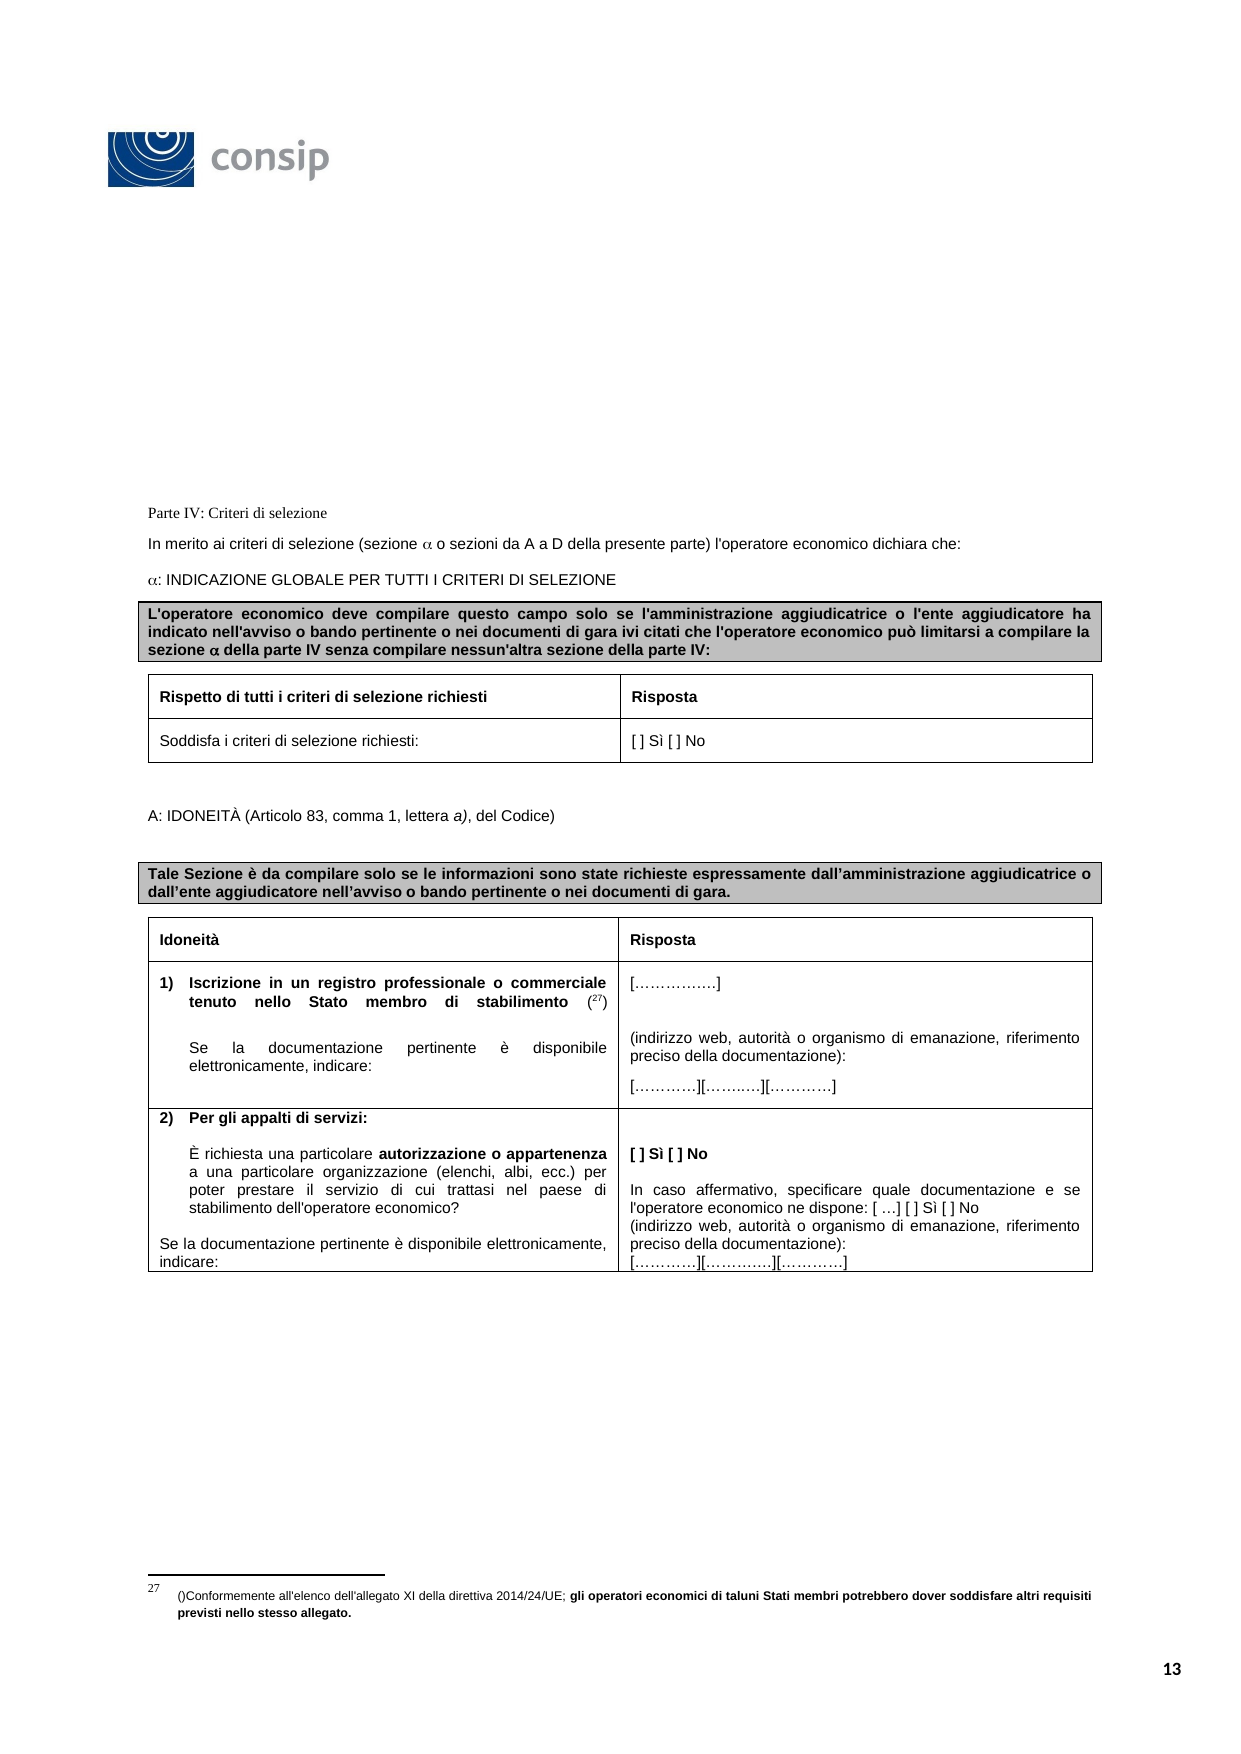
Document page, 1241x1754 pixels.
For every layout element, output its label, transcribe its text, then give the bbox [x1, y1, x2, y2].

picture [3, 11, 379, 187]
table_cell Per gli appalti di servizi: È richiesta una particolare autorizzazione o appartenenza a una particolare organizzazione (elenchi, albi, ecc.) per poter prestare il servizio di cui trattasi nel paese di stabilimento dell'operatore economico? Se la documentazione pertinente è disponibile elettronicamente, indicare: [149, 1109, 618, 1271]
table_header Risposta [619, 918, 1092, 961]
table_cell [ ] Sì [ ] No [621, 719, 1092, 762]
text L'operatore economico deve compilare questo campo solo se l'amministrazione aggiudicatrice o l'ente aggiudicatore ha indicato nell'avviso o bando pertinente o nei documenti di gara ivi citati che l'operatore economico può limitarsi a compilare la sezione della parte IV senza compilare nessun'altra sezione della parte IV: [139, 603, 1101, 661]
table_cell [ ] Sì [ ] No In caso affermativo, specificare quale documentazione e se l'operatore economico ne dispone: [ …] [ ] Sì [ ] No (indirizzo web, autorità o organismo di emanazione, riferimento preciso della documentazione): […………][……….…][…………] [619, 1109, 1092, 1271]
table_header Idoneità [149, 918, 618, 961]
table_cell Soddisfa i criteri di selezione richiesti: [149, 719, 620, 762]
table_header Rispetto di tutti i criteri di selezione richiesti [149, 675, 620, 718]
title A: Idoneità (Articolo 83, comma 1, lettera a), del Codice) [148, 806, 1093, 824]
text Parte IV: Criteri di selezione [148, 504, 1093, 522]
text Tale Sezione è da compilare solo se le informazioni sono state richieste espressamente dall’amministrazione aggiudicatrice o dall’ente aggiudicatore nell’avviso o bando pertinente o nei documenti di gara. [139, 863, 1101, 903]
title : Indicazione globale per tutti i criteri di selezione [148, 571, 1093, 589]
text In merito ai criteri di selezione (sezione o sezioni da A a D della presente parte) l'operatore economico dichiara che: [148, 535, 1093, 553]
table_header Risposta [621, 675, 1092, 718]
table_cell Iscrizione in un registro professionale o commerciale tenuto nello Stato membro di stabilimento () Se la documentazione pertinente è disponibile elettronicamente, indicare: [149, 962, 618, 1107]
table_cell [………….…] (indirizzo web, autorità o organismo di emanazione, riferimento preciso della documentazione): […………][……..…][…………] [619, 962, 1092, 1107]
